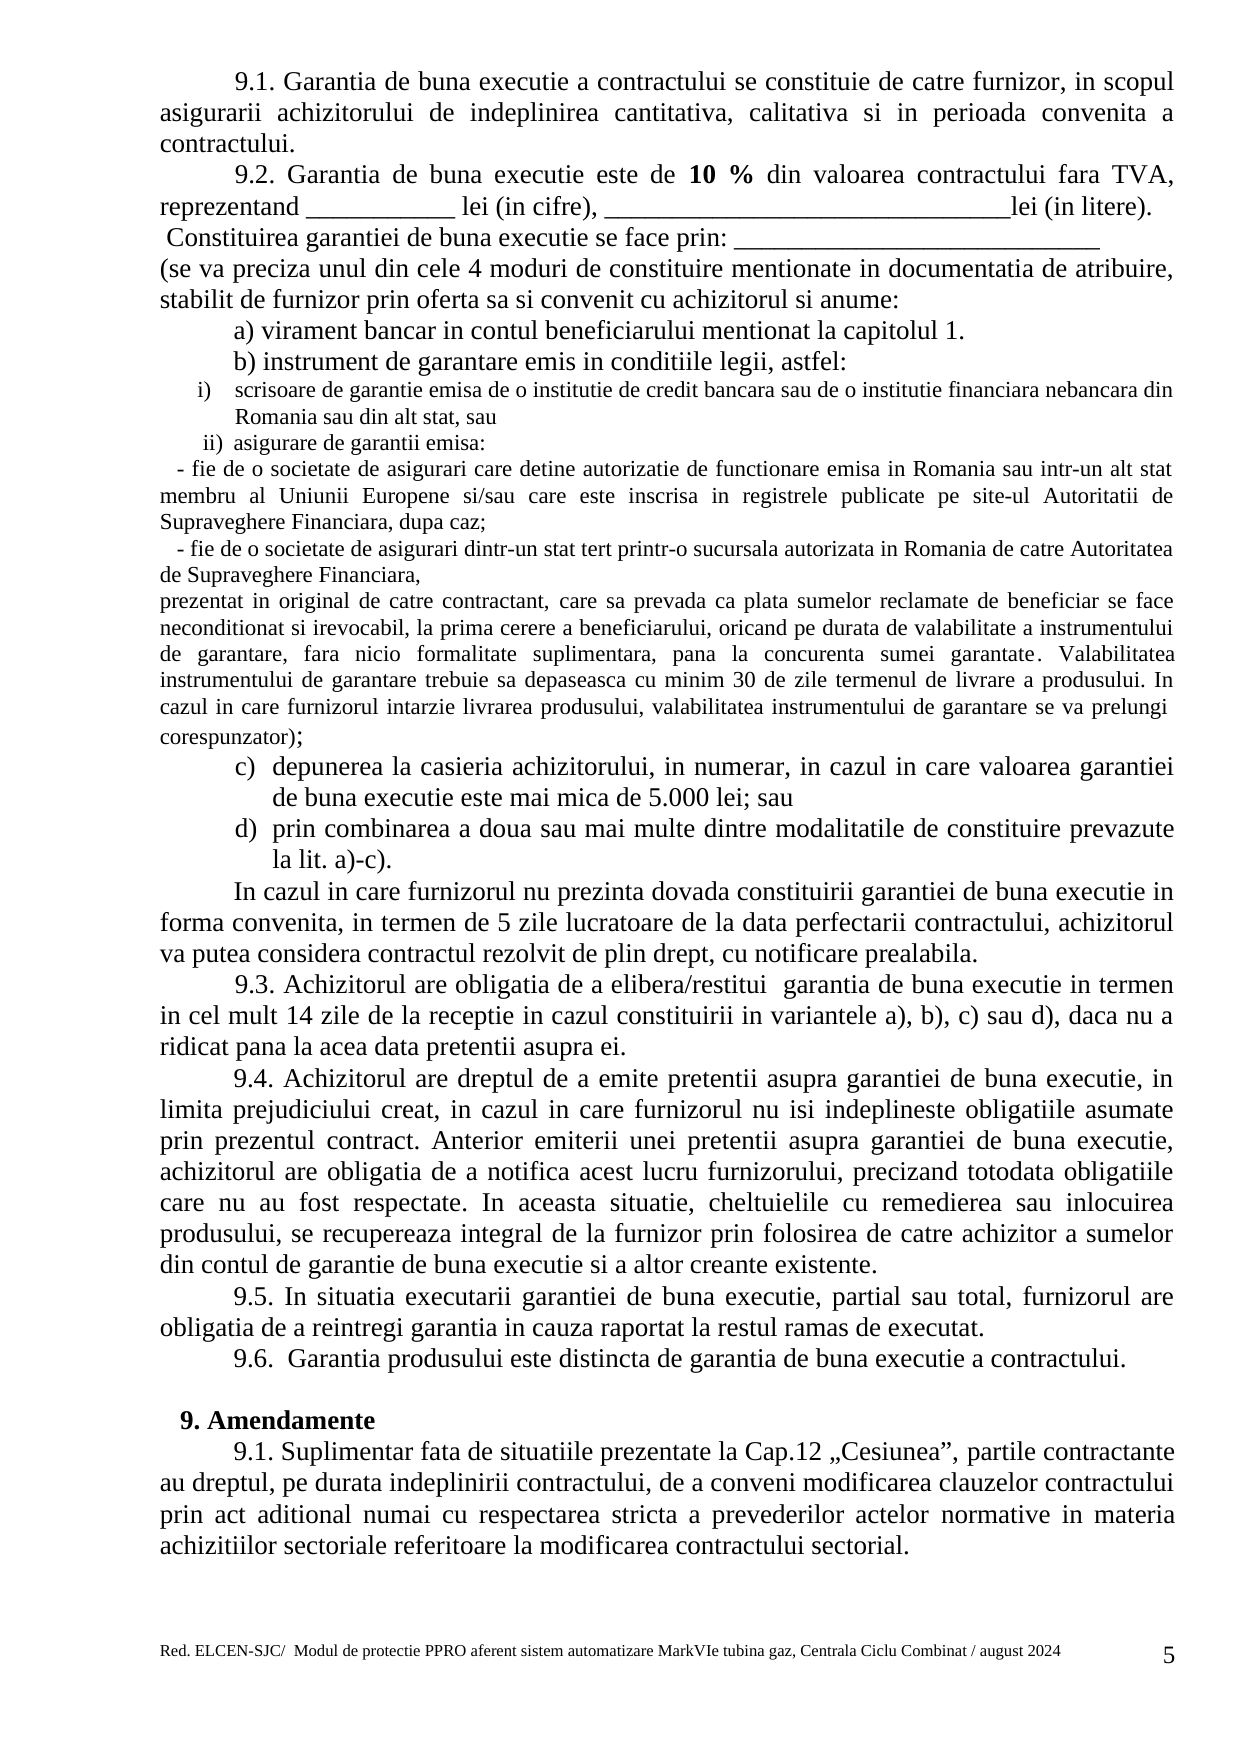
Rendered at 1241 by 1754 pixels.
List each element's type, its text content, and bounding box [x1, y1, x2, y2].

text a) virament bancar in contul beneficiarului mentionat la capitolul 1. [159, 314, 1175, 345]
text 9.2. Garantia de buna executie este de 10 % din valoarea contractului fara TVA, reprezentand ___________ lei (in cifre), ______________________________lei (in litere). [159, 158, 1175, 221]
text 9.5. In situatia executarii garantiei de buna executie, partial sau total, furnizorul are obligatia de a reintregi garantia in cauza raportat la restul ramas de executat. [159, 1280, 1175, 1342]
text b) instrument de garantare emis in conditiile legii, astfel: [159, 345, 1175, 376]
text 9.1. Suplimentar fata de situatiile prezentate la Cap.12 „Cesiunea”, partile contractante au dreptul, pe durata indeplinirii contractului, de a conveni modificarea clauzelor contractului prin act aditional numai cu respectarea stricta a prevederilor actelor normative in materia achizitiilor sectoriale referitoare la modificarea contractului sectorial. [159, 1435, 1175, 1560]
text ii) asigurare de garantii emisa: [159, 429, 1175, 456]
text prezentat in original de catre contractant, care sa prevada ca plata sumelor reclamate de beneficiar se face neconditionat si irevocabil, la prima cerere a beneficiarului, oricand pe durata de valabilitate a instrumentului de garantare, fara nicio formalitate suplimentara, pana la concurenta sumei garantate. Valabilitatea instrumentului de garantare trebuie sa depaseasca cu minim 30 de zile termenul de livrare a produsului. In cazul in care furnizorul intarzie livrarea produsului, valabilitatea instrumentului de garantare se va prelungi corespunzator); [159, 587, 1175, 750]
text - fie de o societate de asigurari dintr-un stat tert printr-o sucursala autorizata in Romania de catre Autoritatea de Supraveghere Financiara, [159, 534, 1175, 587]
list depunerea la casieria achizitorului, in numerar, in cazul in care valoarea garantiei de buna executie este mai mica de 5.000 lei; sau [234, 750, 1175, 812]
text 9.4. Achizitorul are dreptul de a emite pretentii asupra garantiei de buna executie, in limita prejudiciului creat, in cazul in care furnizorul nu isi indeplineste obligatiile asumate prin prezentul contract. Anterior emiterii unei pretentii asupra garantiei de buna executie, achizitorul are obligatia de a notifica acest lucru furnizorului, precizand totodata obligatiile care nu au fost respectate. In aceasta situatie, cheltuielile cu remedierea sau inlocuirea produsului, se recupereaza integral de la furnizor prin folosirea de catre achizitor a sumelor din contul de garantie de buna executie si a altor creante existente. [159, 1062, 1175, 1280]
text - fie de o societate de asigurari care detine autorizatie de functionare emisa in Romania sau intr-un alt stat membru al Uniunii Europene si/sau care este inscrisa in registrele publicate pe site-ul Autoritatii de Supraveghere Financiara, dupa caz; [159, 456, 1175, 534]
list scrisoare de garantie emisa de o institutie de credit bancara sau de o institutie financiara nebancara din Romania sau din alt stat, sau [197, 376, 1175, 429]
text (se va preciza unul din cele 4 moduri de constituire mentionate in documentatia de atribuire, stabilit de furnizor prin oferta sa si convenit cu achizitorul si anume: [159, 252, 1175, 314]
text Constituirea garantiei de buna executie se face prin: ___________________________ [159, 221, 1175, 252]
text 9.3. Achizitorul are obligatia de a elibera/restitui garantia de buna executie in termen in cel mult 14 zile de la receptie in cazul constituirii in variantele a), b), c) sau d), daca nu a ridicat pana la acea data pretentii asupra ei. [159, 968, 1175, 1062]
text 9. Amendamente [159, 1404, 1175, 1435]
text 9.1. Garantia de buna executie a contractului se constituie de catre furnizor, in scopul asigurarii achizitorului de indeplinirea cantitativa, calitativa si in perioada convenita a contractului. [159, 65, 1175, 158]
list prin combinarea a doua sau mai multe dintre modalitatile de constituire prevazute la lit. a)-c). [234, 812, 1175, 875]
text 9.6. Garantia produsului este distincta de garantia de buna executie a contractului. [159, 1342, 1175, 1373]
text In cazul in care furnizorul nu prezinta dovada constituirii garantiei de buna executie in forma convenita, in termen de 5 zile lucratoare de la data perfectarii contractului, achizitorul va putea considera contractul rezolvit de plin drept, cu notificare prealabila. [159, 875, 1175, 968]
